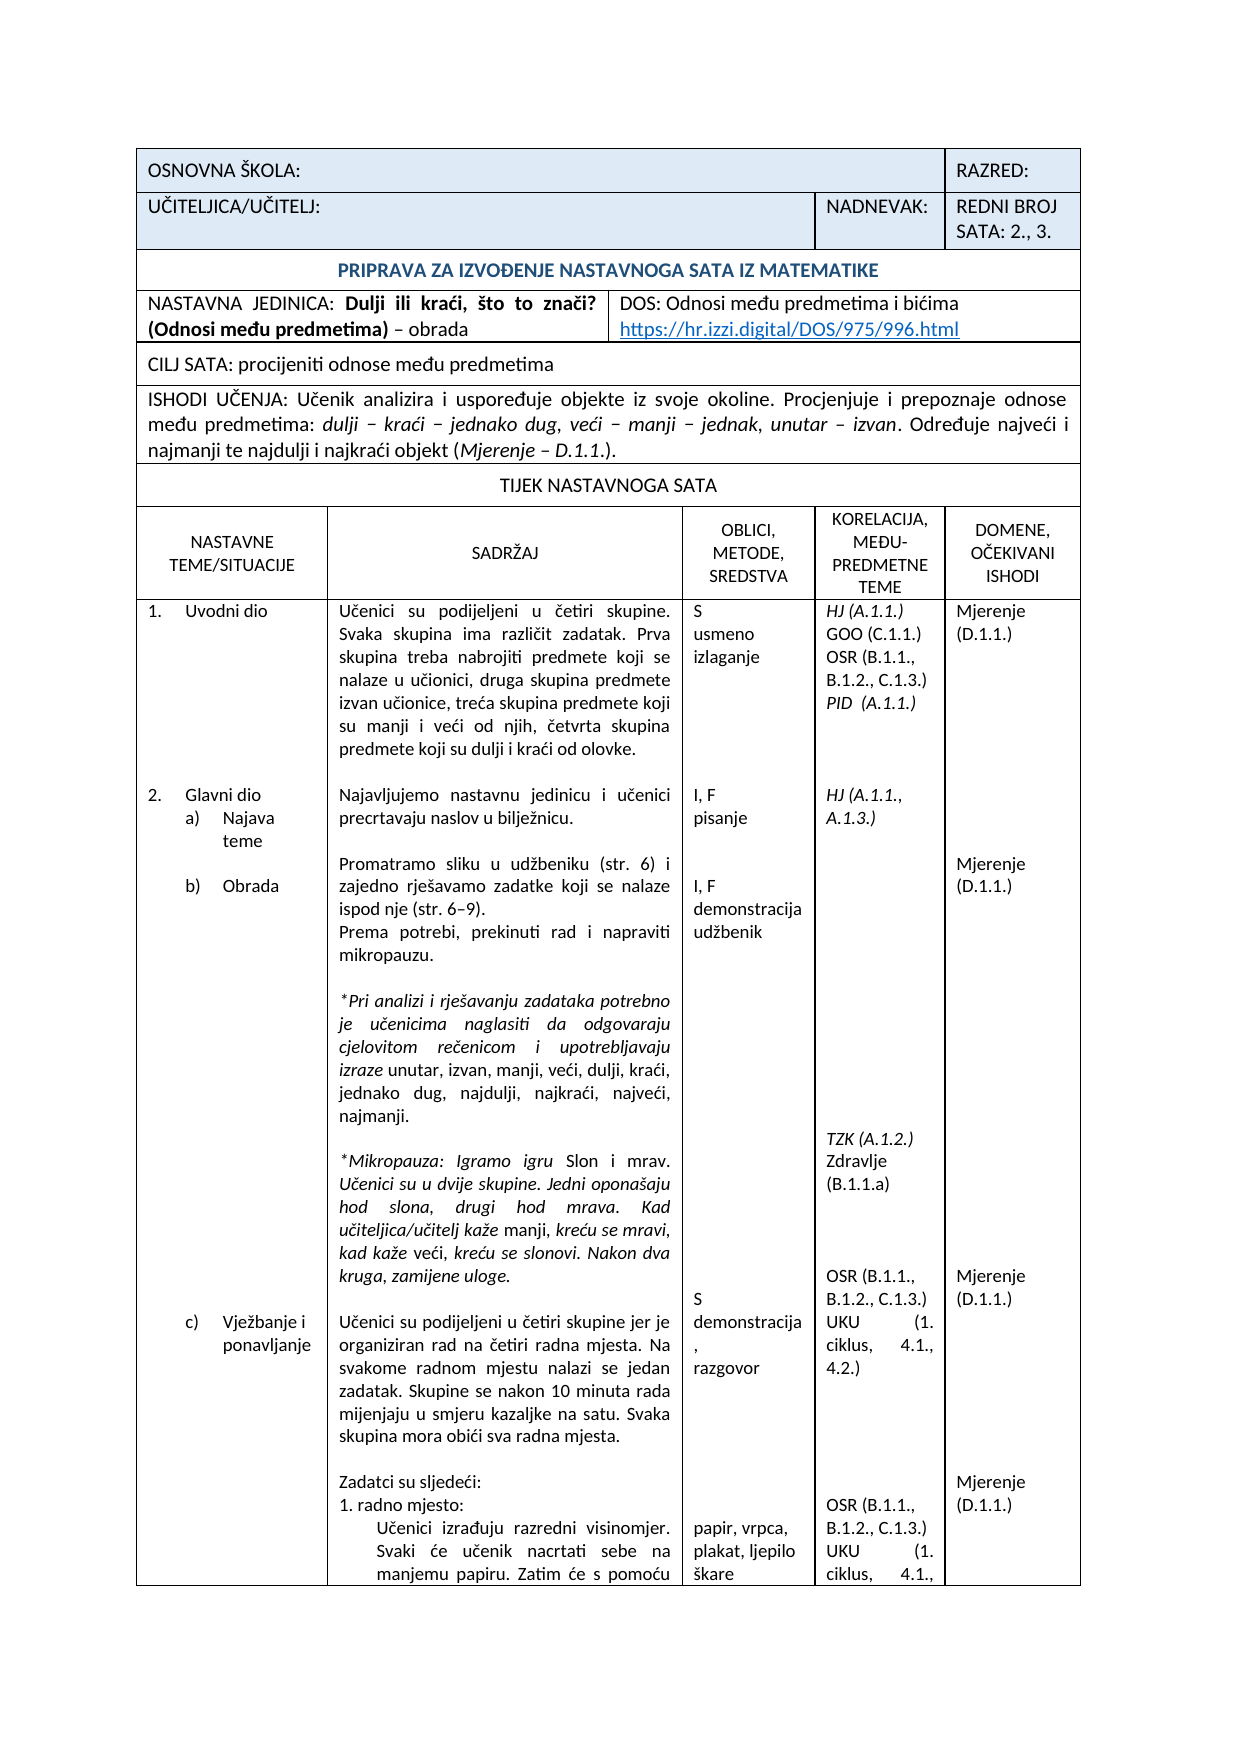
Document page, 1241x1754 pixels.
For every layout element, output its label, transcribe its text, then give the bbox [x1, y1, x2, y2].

table_cell NASTAVNE TEME/SITUACIJE [137, 507, 327, 599]
table_cell SADRŽAJ [328, 507, 682, 599]
table_cell REDNI BROJ SATA: 2., 3. [946, 193, 1080, 249]
table_cell TIJEK NASTAVNOGA SATA [137, 464, 1080, 506]
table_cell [137, 600, 327, 1585]
table_cell DOS: Odnosi među predmetima i bićima https://hr.izzi.digital/DOS/975/996.html [609, 291, 1080, 341]
table_cell CILJ SATA: procijeniti odnose među predmetima [137, 343, 1080, 385]
table_header OSNOVNA ŠKOLA: [137, 149, 944, 192]
table_cell PRIPRAVA ZA IZVOĐENJE NASTAVNOGA SATA IZ MATEMATIKE [137, 250, 1080, 289]
table_cell DOMENE, OČEKIVANI ISHODI [946, 507, 1080, 599]
table_cell NASTAVNA JEDINICA: Dulji ili kraći, što to znači? (Odnosi među predmetima) – obrada [137, 291, 608, 341]
table_cell OBLICI, METODE, SREDSTVA [683, 507, 814, 599]
table_cell UČITELJICA/UČITELJ: [137, 193, 814, 249]
table_cell NADNEVAK: [816, 193, 944, 249]
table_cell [946, 600, 1080, 1585]
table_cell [816, 600, 944, 1585]
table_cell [683, 600, 814, 1585]
table_header RAZRED: [946, 149, 1080, 192]
table_cell ISHODI UČENJA: Učenik analizira i uspoređuje objekte iz svoje okoline. Procjenjuje i prepoznaje odnose među predmetima: dulji − kraći − jednako dug, veći − manji − jednak, unutar – izvan. Određuje najveći i najmanji te najdulji i najkraći objekt (Mjerenje – D.1.1.). [137, 386, 1080, 462]
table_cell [328, 600, 682, 1585]
table_cell KORELACIJA, MEĐU-PREDMETNE TEME [816, 507, 944, 599]
